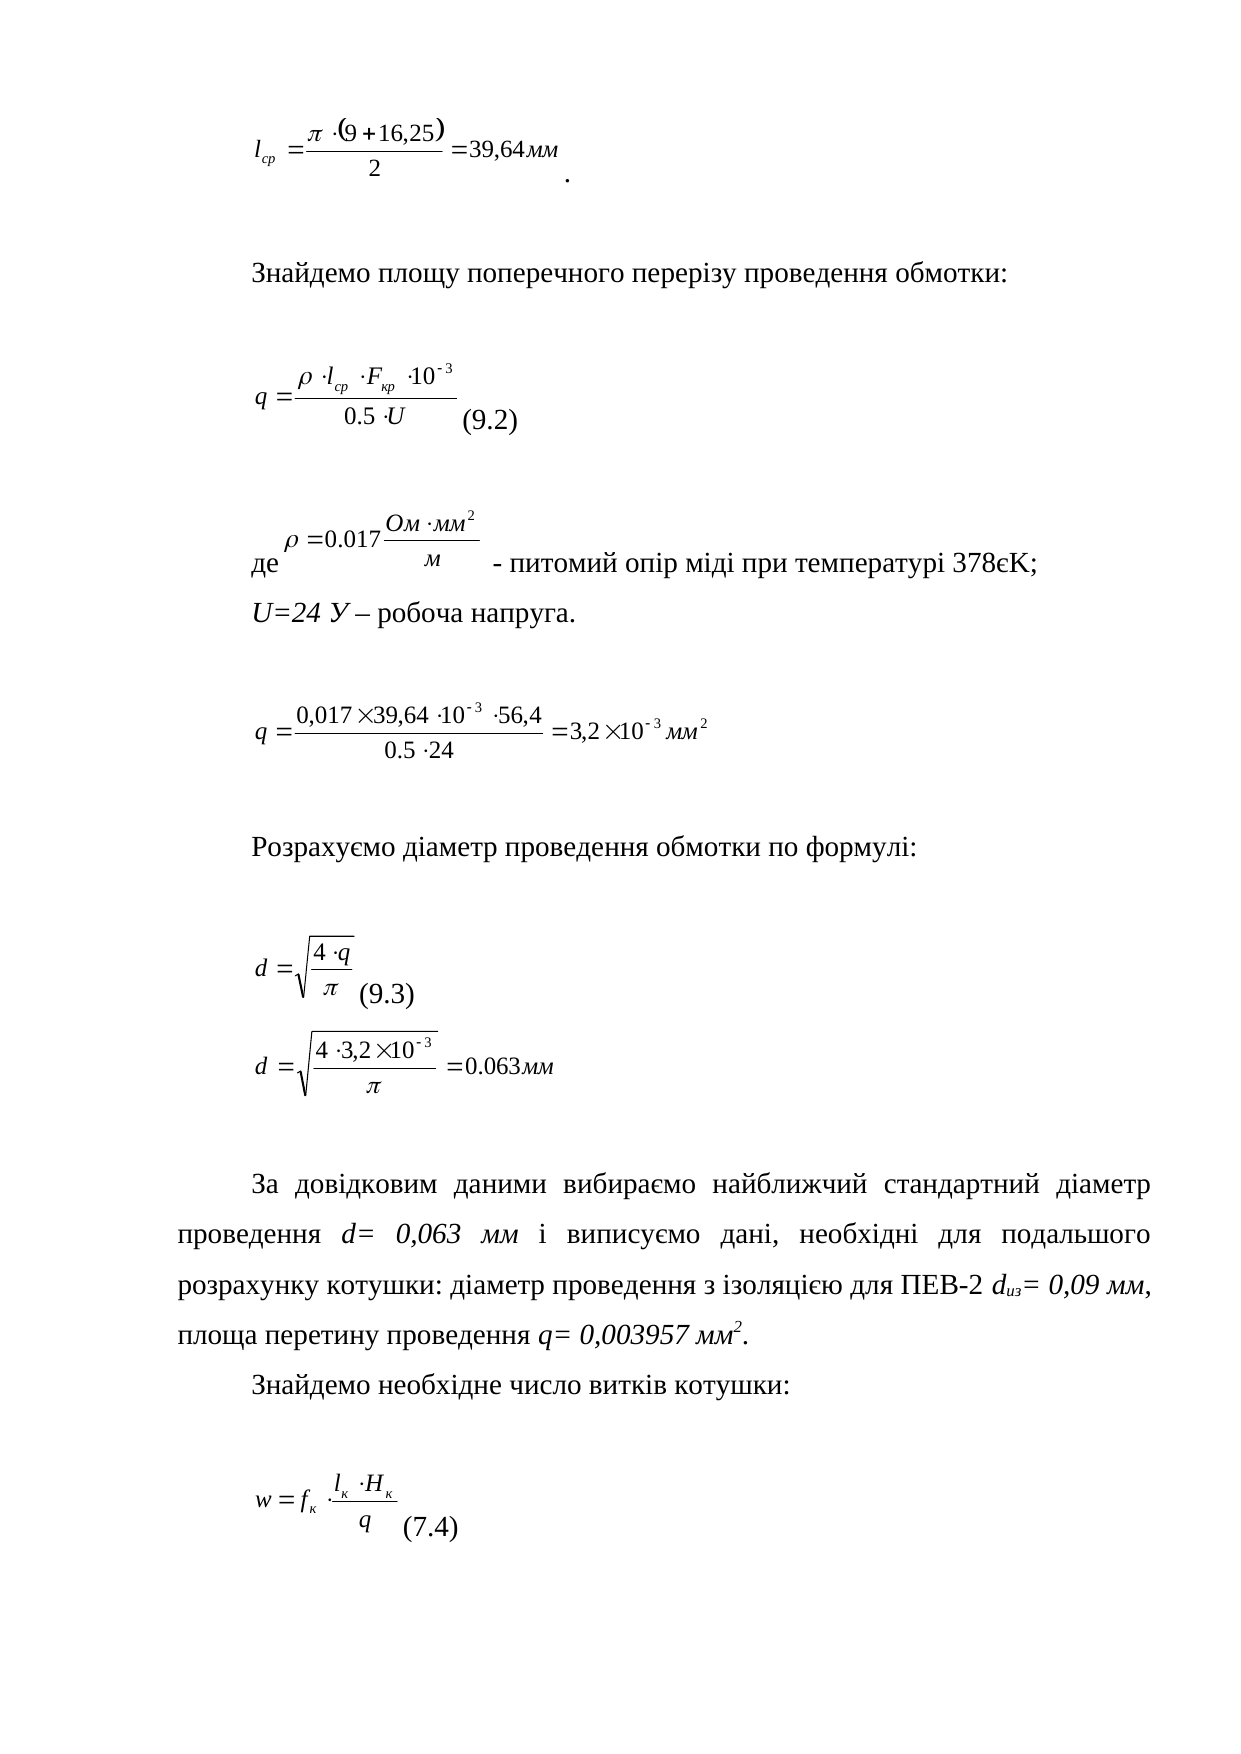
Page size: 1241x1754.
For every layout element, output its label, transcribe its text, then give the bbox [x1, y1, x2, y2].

text Знайдемо необхідне число витків котушки: [177, 1367, 1152, 1401]
text де - питомий опір міді при температурі 378єK; [177, 503, 1152, 578]
text (9.3) [177, 930, 1152, 1009]
text За довідковим даними вибираємо найближчий стандартний діаметр проведення d= і виписуємо дані, необхідні для подальшого розрахунку котушки: діаметр проведення з ізоляцією для ПЕВ-2 dиз= , площа перетину проведення q= 0,003957 мм2. [177, 1166, 1152, 1351]
text (7.4) [177, 1468, 1152, 1543]
text (9.2) [177, 356, 1152, 436]
text . [177, 118, 1152, 188]
text Розрахуємо діаметр проведення обмотки по формулі: [177, 829, 1152, 863]
text Знайдемо площу поперечного перерізу проведення обмотки: [177, 256, 1152, 289]
text U=24 У – робоча напруга. [177, 595, 1152, 628]
